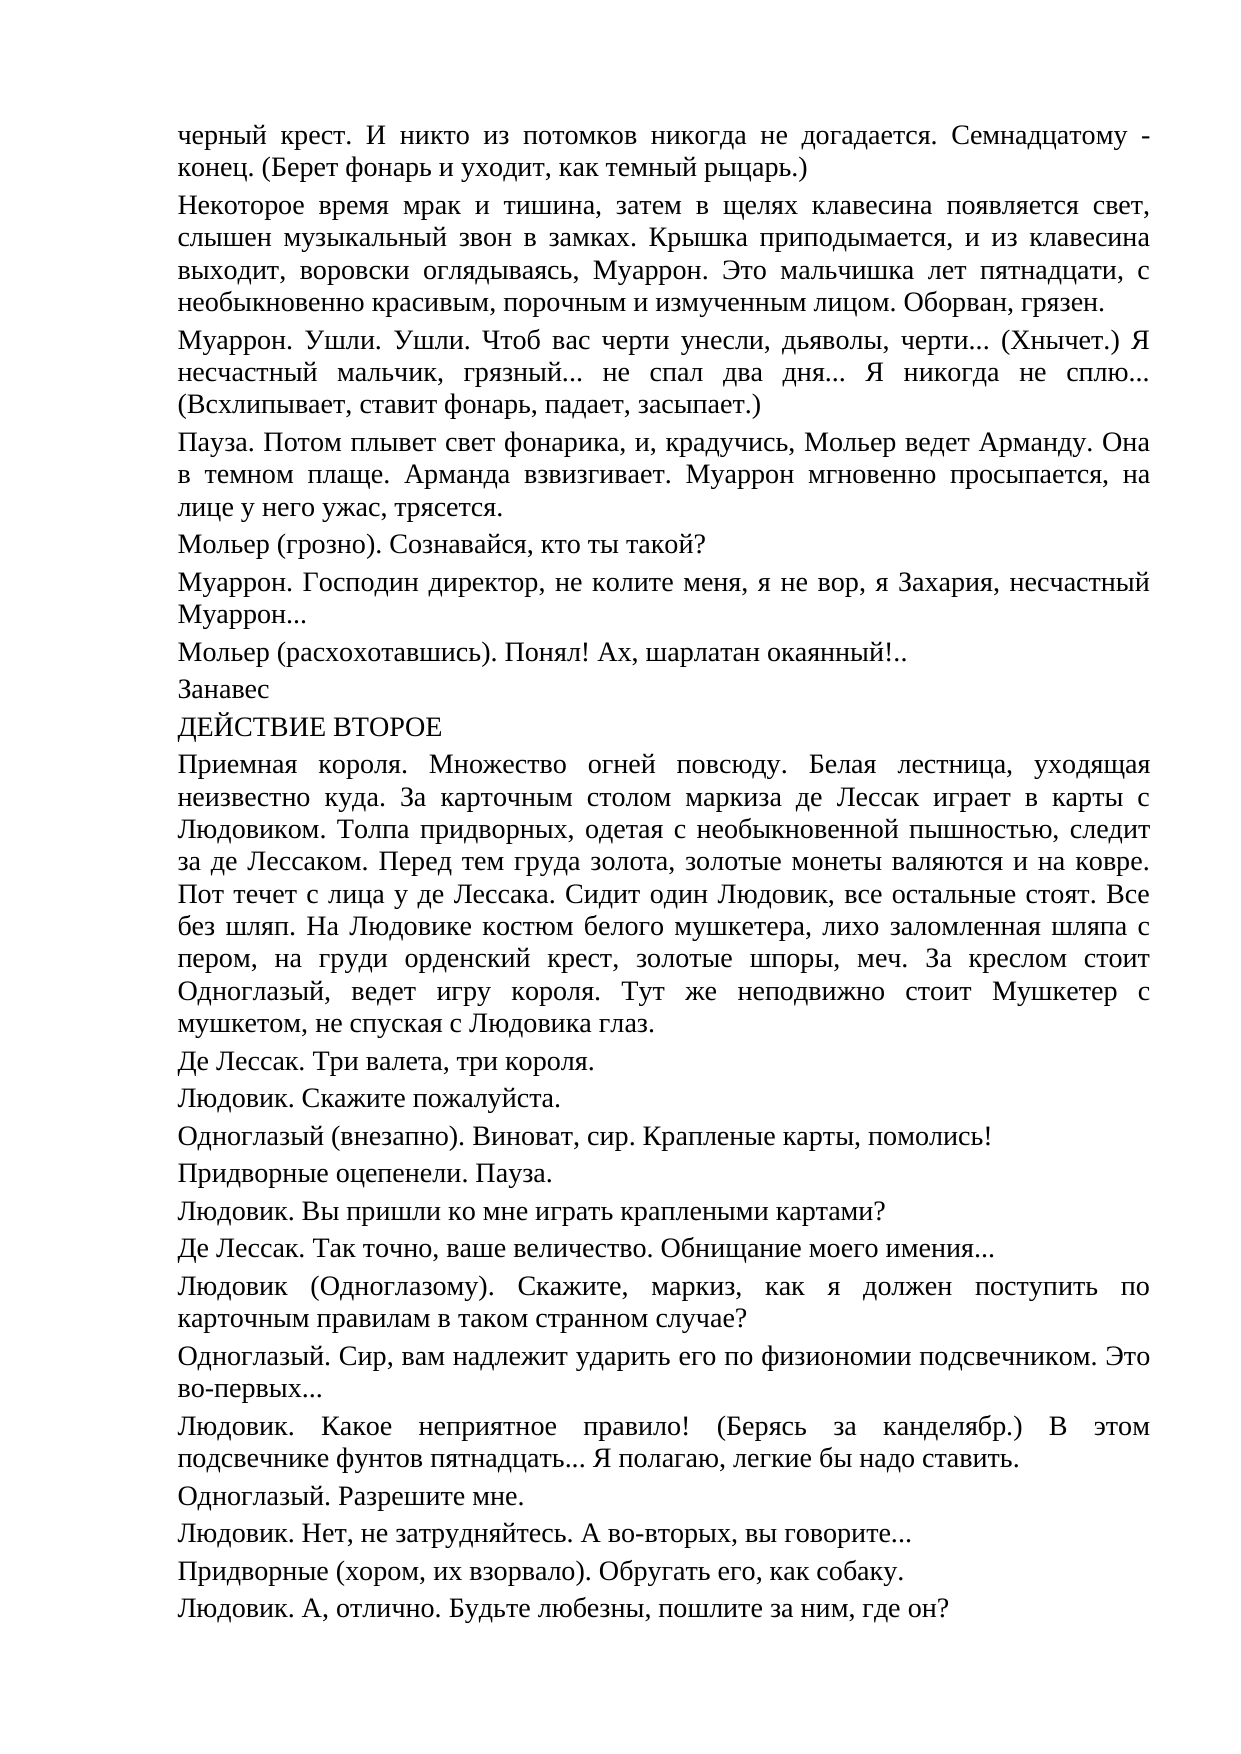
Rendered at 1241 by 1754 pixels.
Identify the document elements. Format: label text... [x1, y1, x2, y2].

text Де Лессак. Так точно, ваше величество. Обнищание моего имения... [177, 1231, 1152, 1264]
text Муаррон. Господин директор, не колите меня, я не вор, я Захария, несчастный Муаррон... [177, 565, 1152, 629]
text Занавес [177, 672, 1152, 704]
text Де Лессак. Три валета, три короля. [177, 1044, 1152, 1076]
text Приемная короля. Множество огней повсюду. Белая лестница, уходящая неизвестно куда. За карточным столом маркиза де Лессак играет в карты с Людовиком. Толпа придворных, одетая с необыкновенной пышностью, следит за де Лессаком. Перед тем груда золота, золотые монеты валяются и на ковре. Пот течет с лица у де Лессака. Сидит один Людовик, все остальные стоят. Все без шляп. На Людовике костюм белого мушкетера, лихо заломленная шляпа с пером, на груди орденский крест, золотые шпоры, меч. За креслом стоит Одноглазый, ведет игру короля. Тут же неподвижно стоит Мушкетер с мушкетом, не спуская с Людовика глаз. [177, 747, 1152, 1039]
text Некоторое время мрак и тишина, затем в щелях клавесина появляется свет, слышен музыкальный звон в замках. Крышка приподымается, и из клавесина выходит, воровски оглядываясь, Муаррон. Это мальчишка лет пятнадцати, с необыкновенно красивым, порочным и измученным лицом. Оборван, грязен. [177, 188, 1152, 318]
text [177, 118, 1152, 183]
text ДЕЙСТВИЕ ВТОРОЕ [177, 710, 1152, 742]
text Мольер (грозно). Сознавайся, кто ты такой? [177, 527, 1152, 560]
text Одноглазый. Сир, вам надлежит ударить его по физиономии подсвечником. Это во-первых... [177, 1339, 1152, 1403]
text Мольер (расхохотавшись). Понял! Ах, шарлатан окаянный!.. [177, 635, 1152, 667]
text Людовик (Одноглазому). Скажите, маркиз, как я должен поступить по карточным правилам в таком странном случае? [177, 1269, 1152, 1334]
text Придворные (хором, их взорвало). Обругать его, как собаку. [177, 1553, 1152, 1586]
text Людовик. Скажите пожалуйста. [177, 1081, 1152, 1114]
text Пауза. Потом плывет свет фонарика, и, крадучись, Мольер ведет Арманду. Она в темном плаще. Арманда взвизгивает. Муаррон мгновенно просыпается, на лице у него ужас, трясется. [177, 425, 1152, 522]
text Одноглазый (внезапно). Виноват, сир. Крапленые карты, помолись! [177, 1119, 1152, 1151]
text Людовик. Какое неприятное правило! (Берясь за канделябр.) В этом подсвечнике фунтов пятнадцать... Я полагаю, легкие бы надо ставить. [177, 1409, 1152, 1473]
text Одноглазый. Разрешите мне. [177, 1478, 1152, 1511]
text Людовик. Вы пришли ко мне играть краплеными картами? [177, 1194, 1152, 1226]
text Людовик. Нет, не затрудняйтесь. А во-вторых, вы говорите... [177, 1516, 1152, 1548]
text Муаррон. Ушли. Ушли. Чтоб вас черти унесли, дьяволы, черти... (Хнычет.) Я несчастный мальчик, грязный... не спал два дня... Я никогда не сплю... (Всхлипывает, ставит фонарь, падает, засыпает.) [177, 323, 1152, 420]
text Людовик. А, отлично. Будьте любезны, пошлите за ним, где он? [177, 1591, 1152, 1623]
text Придворные оцепенели. Пауза. [177, 1156, 1152, 1189]
